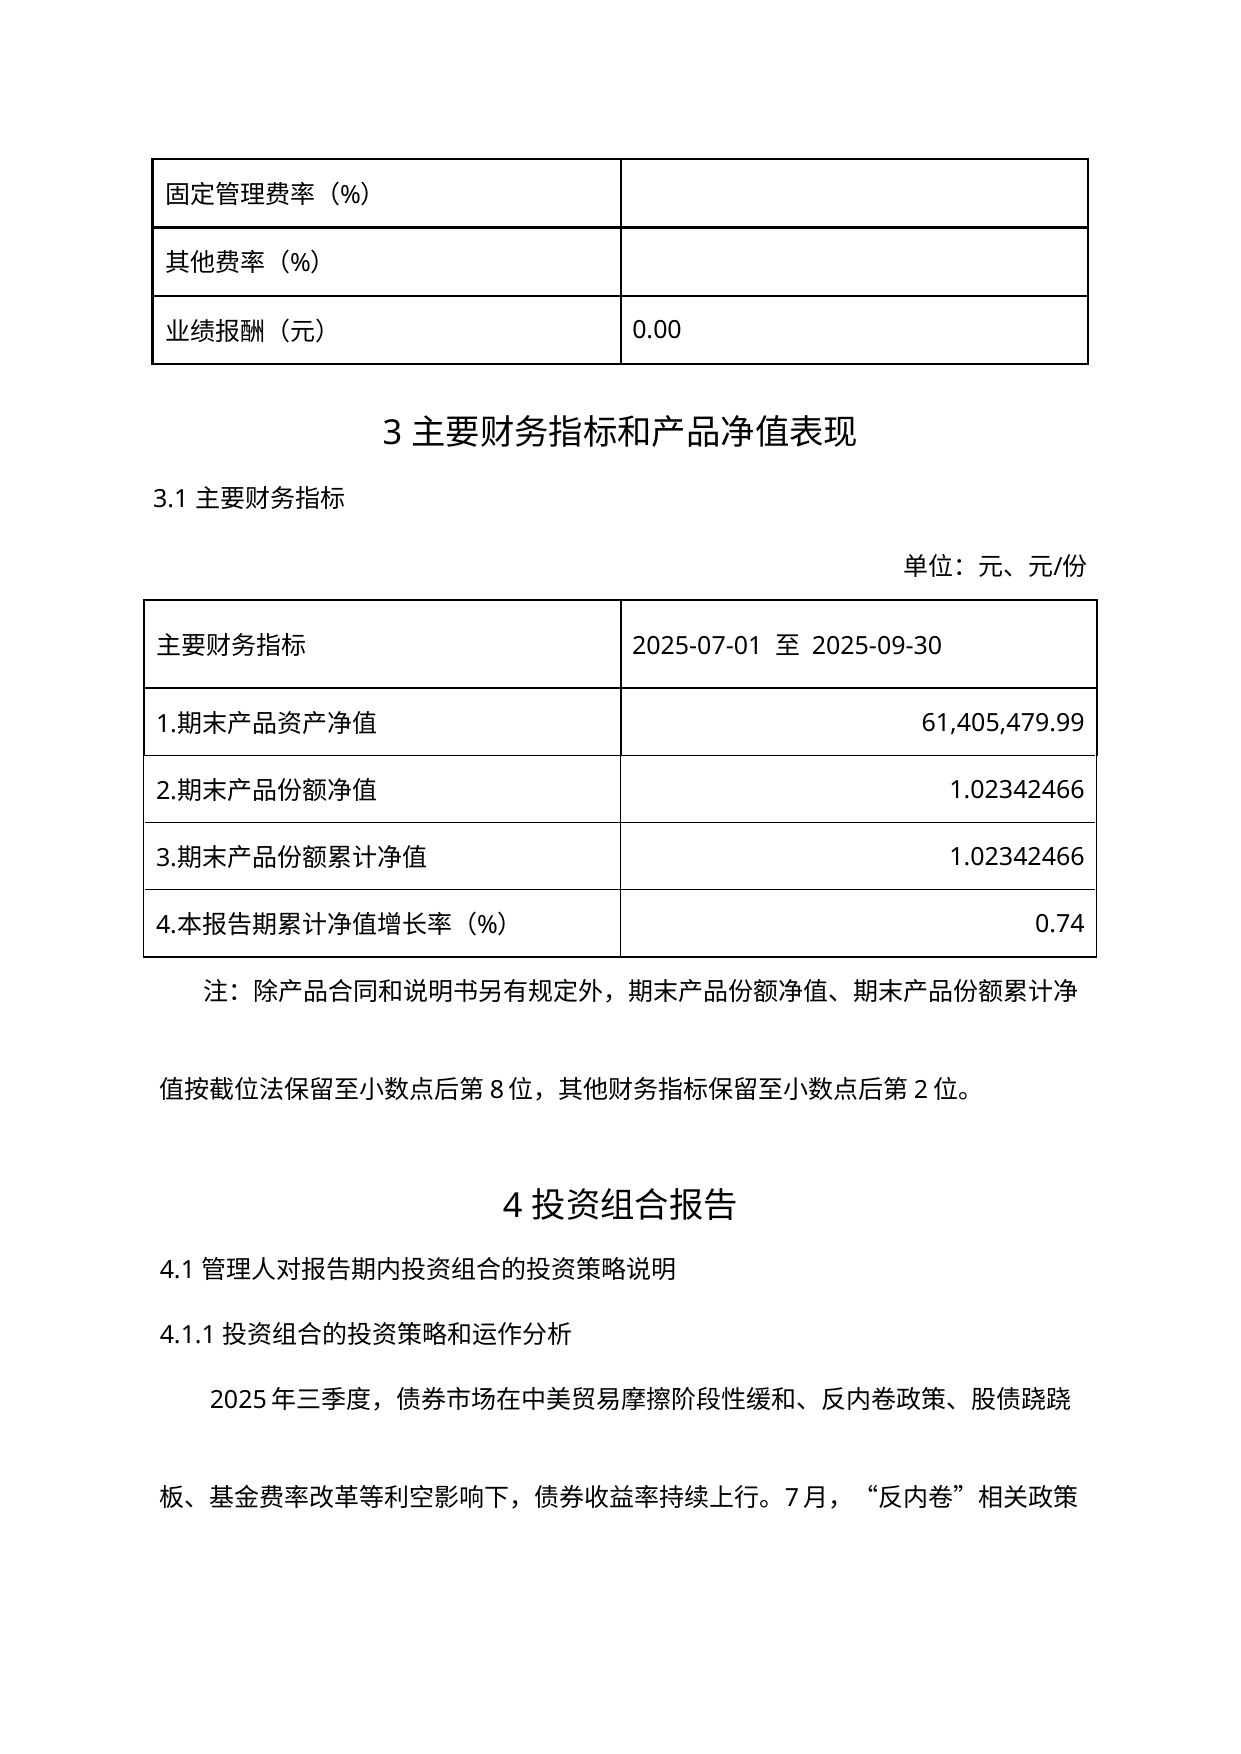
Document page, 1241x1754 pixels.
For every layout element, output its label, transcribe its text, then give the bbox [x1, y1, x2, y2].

table_cell 业绩报酬（元） [154, 297, 620, 363]
text 4 投资组合报告 [159, 1171, 1081, 1236]
table_cell 2.期末产品份额净值 [144, 756, 620, 822]
table_cell 1.期末产品资产净值 [145, 689, 620, 755]
table_cell [622, 160, 1087, 226]
table_header 2025-07-01 至 2025-09-30 [622, 601, 1096, 687]
table_cell 0.00 [622, 297, 1087, 363]
table_cell 固定管理费率（%） [154, 160, 620, 226]
text 4.1.1 投资组合的投资策略和运作分析 [159, 1301, 1081, 1366]
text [159, 1366, 1081, 1528]
table_cell 其他费率（%） [154, 229, 620, 294]
table_header 主要财务指标 [145, 601, 620, 687]
table_header 3.1 主要财务指标 [151, 462, 1089, 530]
text 注：除产品合同和说明书另有规定外，期末产品份额净值、期末产品份额累计净值按截位法保留至小数点后第8位，其他财务指标保留至小数点后第2位。 [159, 958, 1092, 1120]
table_cell 3.期末产品份额累计净值 [144, 822, 620, 889]
table_cell [622, 229, 1087, 294]
table_cell 4.本报告期累计净值增长率（%） [144, 889, 620, 956]
table_cell 1.02342466 [621, 755, 1096, 822]
table_cell 61,405,479.99 [622, 689, 1096, 755]
table_header 单位：元、元/份 [151, 530, 1089, 598]
table_cell 1.02342466 [621, 822, 1096, 889]
text 4.1 管理人对报告期内投资组合的投资策略说明 [159, 1236, 1081, 1301]
text 3 主要财务指标和产品净值表现 [159, 397, 1081, 462]
table_cell 0.74 [621, 889, 1096, 956]
